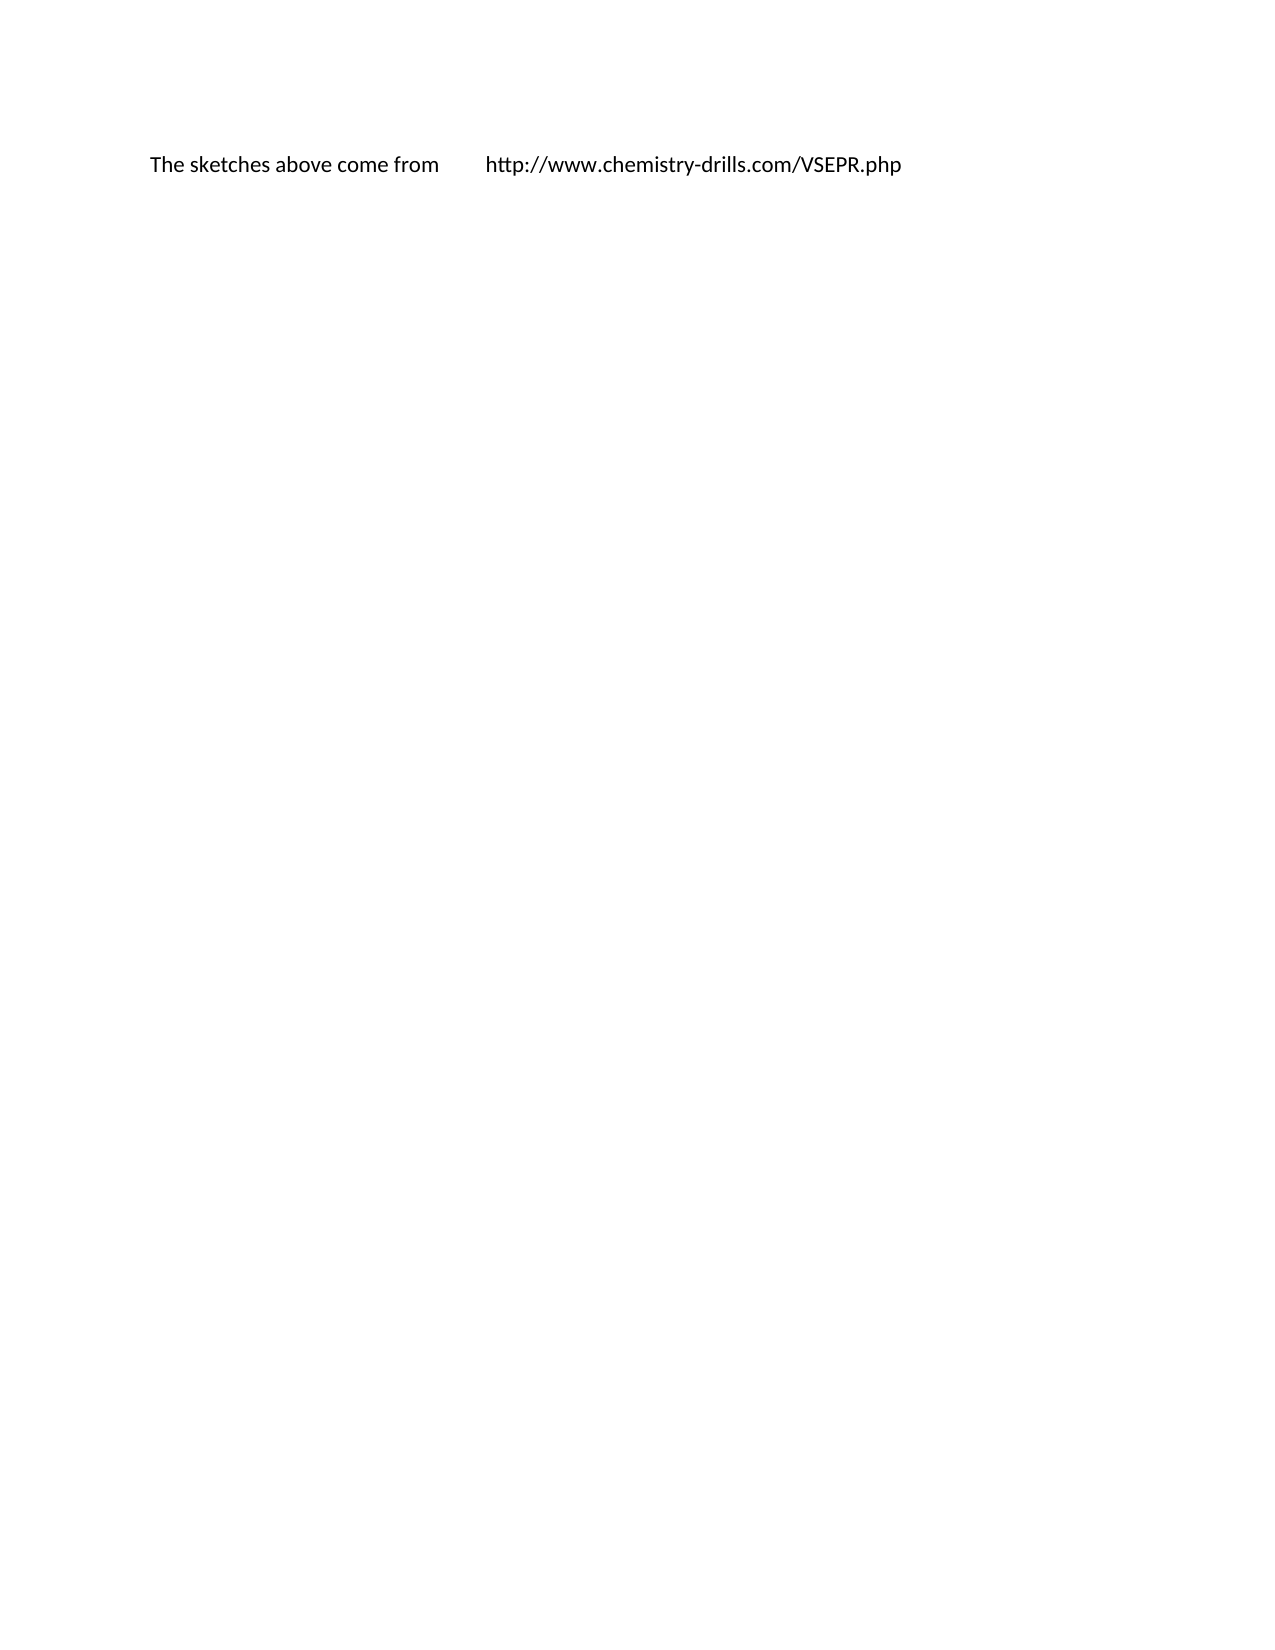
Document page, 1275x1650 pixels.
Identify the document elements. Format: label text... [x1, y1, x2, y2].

text The sketches above come from http://www.chemistry-drills.com/VSEPR.php [150, 150, 1125, 178]
